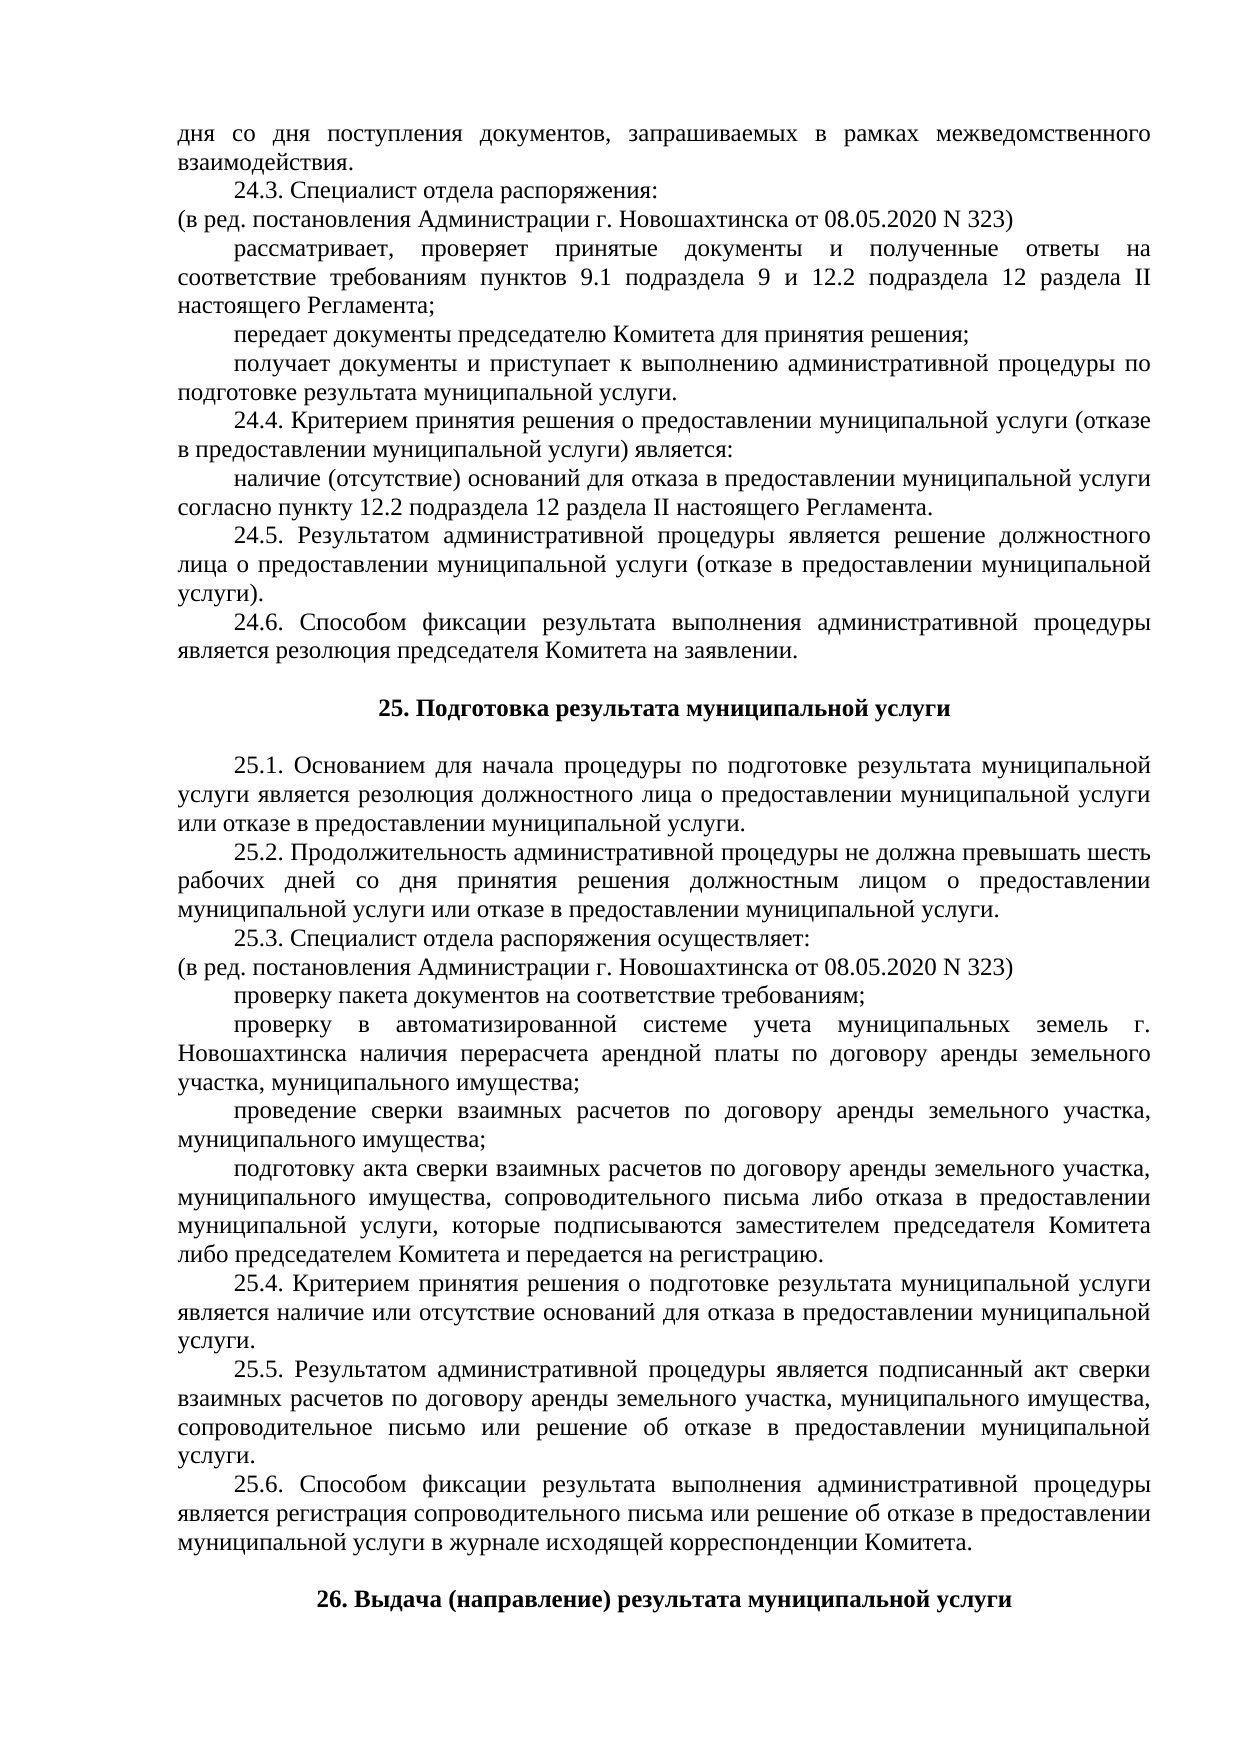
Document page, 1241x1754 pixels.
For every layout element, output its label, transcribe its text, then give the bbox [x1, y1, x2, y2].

text подготовку акта сверки взаимных расчетов по договору аренды земельного участка, муниципального имущества, сопроводительного письма либо отказа в предоставлении муниципальной услуги, которые подписываются заместителем председателя Комитета либо председателем Комитета и передается на регистрацию. [177, 1153, 1152, 1268]
text проверку пакета документов на соответствие требованиям; [177, 981, 1152, 1009]
text проверку в автоматизированной системе учета муниципальных земель г. Новошахтинска наличия перерасчета арендной платы по договору аренды земельного участка, муниципального имущества; [177, 1009, 1152, 1096]
text (в ред. постановления Администрации г. Новошахтинска от 08.05.2020 N 323) [177, 204, 1152, 233]
text 25.4. Критерием принятия решения о подготовке результата муниципальной услуги является наличие или отсутствие оснований для отказа в предоставлении муниципальной услуги. [177, 1268, 1152, 1354]
text 25.3. Специалист отдела распоряжения осуществляет: [177, 923, 1152, 952]
text 24.6. Способом фиксации результата выполнения административной процедуры является резолюция председателя Комитета на заявлении. [177, 607, 1152, 664]
text 25.6. Способом фиксации результата выполнения административной процедуры является регистрация сопроводительного письма или решение об отказе в предоставлении муниципальной услуги в журнале исходящей корреспонденции Комитета. [177, 1469, 1152, 1556]
text 25.1. Основанием для начала процедуры по подготовке результата муниципальной услуги является резолюция должностного лица о предоставлении муниципальной услуги или отказе в предоставлении муниципальной услуги. [177, 751, 1152, 837]
text 25.5. Результатом административной процедуры является подписанный акт сверки взаимных расчетов по договору аренды земельного участка, муниципального имущества, сопроводительное письмо или решение об отказе в предоставлении муниципальной услуги. [177, 1354, 1152, 1469]
text рассматривает, проверяет принятые документы и полученные ответы на соответствие требованиям пунктов 9.1 подраздела 9 и 12.2 подраздела 12 раздела II настоящего Регламента; [177, 233, 1152, 319]
text получает документы и приступает к выполнению административной процедуры по подготовке результата муниципальной услуги. [177, 348, 1152, 406]
title 25. Подготовка результата муниципальной услуги [177, 693, 1152, 722]
text (в ред. постановления Администрации г. Новошахтинска от 08.05.2020 N 323) [177, 952, 1152, 981]
text 25.2. Продолжительность административной процедуры не должна превышать шесть рабочих дней со дня принятия решения должностным лицом о предоставлении муниципальной услуги или отказе в предоставлении муниципальной услуги. [177, 837, 1152, 923]
title 26. Выдача (направление) результата муниципальной услуги [177, 1584, 1152, 1613]
text передает документы председателю Комитета для принятия решения; [177, 319, 1152, 348]
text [177, 118, 1152, 176]
text наличие (отсутствие) оснований для отказа в предоставлении муниципальной услуги согласно пункту 12.2 подраздела 12 раздела II настоящего Регламента. [177, 463, 1152, 521]
text проведение сверки взаимных расчетов по договору аренды земельного участка, муниципального имущества; [177, 1096, 1152, 1153]
text 24.3. Специалист отдела распоряжения: [177, 176, 1152, 204]
text 24.4. Критерием принятия решения о предоставлении муниципальной услуги (отказе в предоставлении муниципальной услуги) является: [177, 406, 1152, 463]
text 24.5. Результатом административной процедуры является решение должностного лица о предоставлении муниципальной услуги (отказе в предоставлении муниципальной услуги). [177, 521, 1152, 607]
